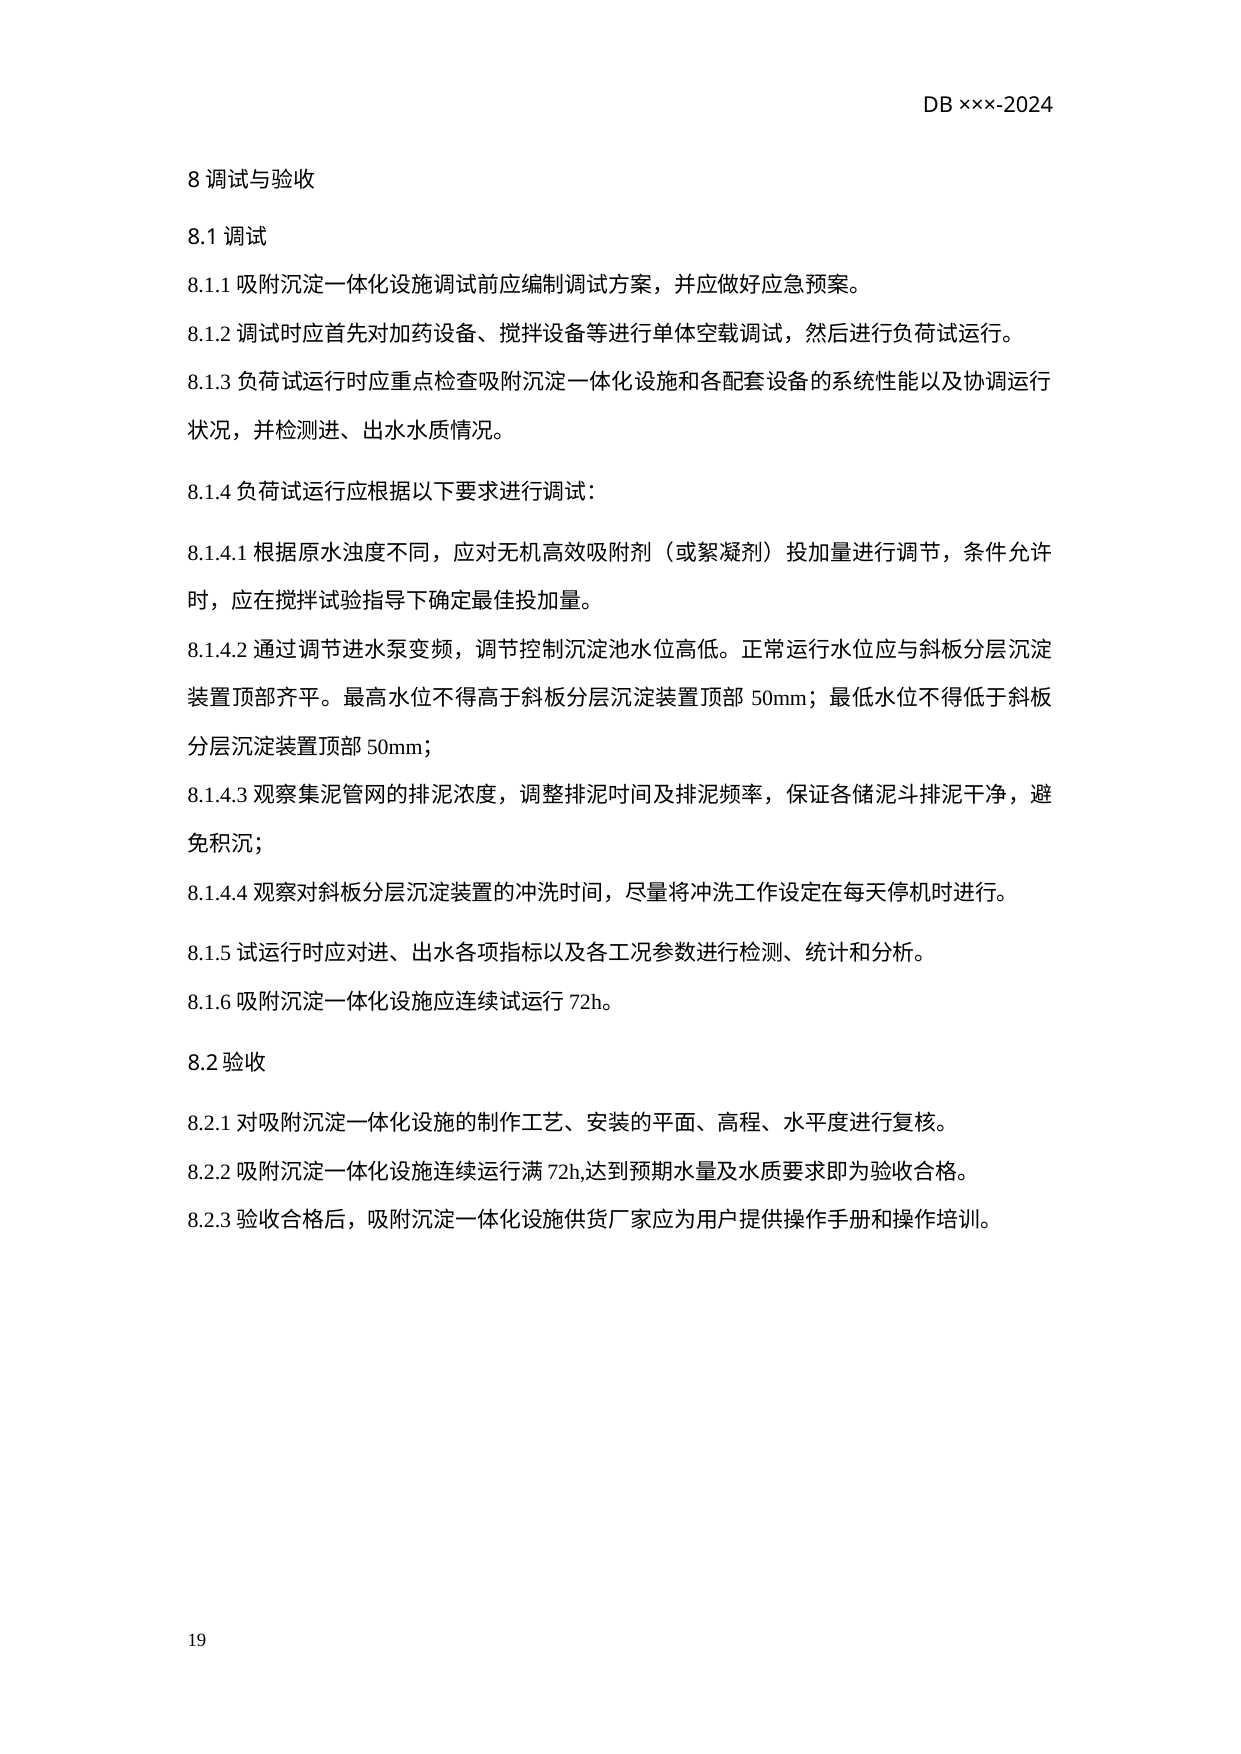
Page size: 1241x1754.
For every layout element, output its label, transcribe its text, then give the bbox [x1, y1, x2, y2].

text 8.1.3 负荷试运行时应重点检查吸附沉淀一体化设施和各配套设备的系统性能以及协调运行状况，并检测进、出水水质情况。 [187, 364, 1053, 445]
text 8.1.4.1 根据原水浊度不同，应对无机高效吸附剂（或絮凝剂）投加量进行调节，条件允许时，应在搅拌试验指导下确定最佳投加量。 [187, 534, 1053, 615]
text 8.2.3 验收合格后，吸附沉淀一体化设施供货厂家应为用户提供操作手册和操作培训。 [187, 1202, 1053, 1234]
text 8.2.2 吸附沉淀一体化设施连续运行满72h,达到预期水量及水质要求即为验收合格。 [187, 1153, 1053, 1186]
text 8.1.6 吸附沉淀一体化设施应连续试运行72h。 [187, 983, 1053, 1016]
text 8.1 调试 [187, 219, 1053, 251]
text 8.2验收 [187, 1044, 1053, 1077]
text 8.2.1 对吸附沉淀一体化设施的制作工艺、安装的平面、高程、水平度进行复核。 [187, 1105, 1053, 1137]
text 8.1.4.3 观察集泥管网的排泥浓度，调整排泥吋间及排泥频率，保证各储泥斗排泥干净，避免积沉； [187, 777, 1053, 858]
text 8.1.2 调试时应首先对加药设备、搅拌设备等进行单体空载调试，然后进行负荷试运行。 [187, 315, 1053, 348]
text 8.1.4 负荷试运行应根据以下要求进行调试： [187, 473, 1053, 506]
text 8.1.5 试运行时应对进、出水各项指标以及各工况参数进行检测、统计和分析。 [187, 935, 1053, 967]
text 8 调试与验收 [187, 162, 1053, 194]
text 8.1.4.2 通过调节进水泵变频，调节控制沉淀池水位高低。正常运行水位应与斜板分层沉淀装置顶部齐平。最高水位不得高于斜板分层沉淀装置顶部50mm；最低水位不得低于斜板分层沉淀装置顶部50mm； [187, 631, 1053, 761]
text 8.1.4.4 观察对斜板分层沉淀装置的冲洗时间，尽量将冲洗工作设定在每天停机时进行。 [187, 874, 1053, 907]
text 8.1.1 吸附沉淀一体化设施调试前应编制调试方案，并应做好应急预案。 [187, 267, 1053, 299]
